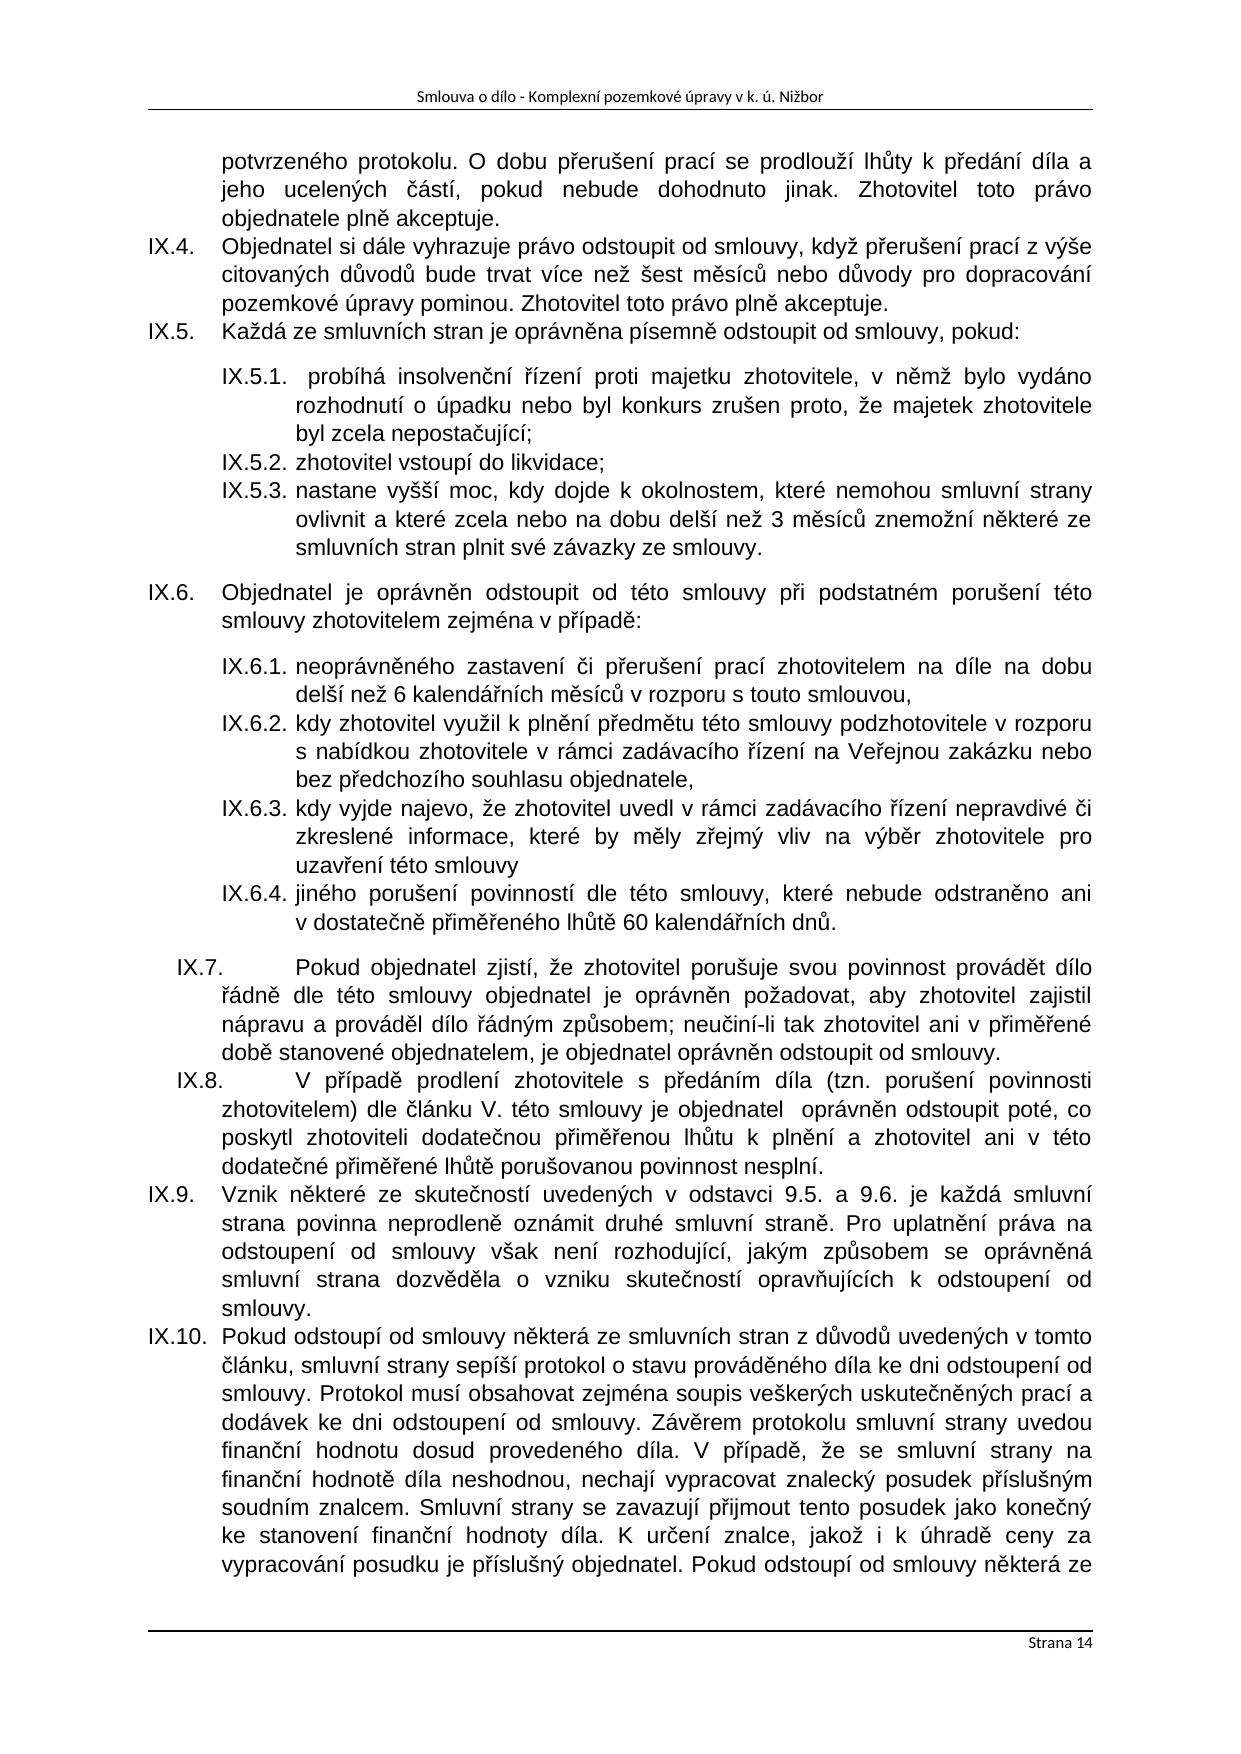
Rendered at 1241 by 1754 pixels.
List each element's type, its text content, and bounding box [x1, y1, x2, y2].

text nastane vyšší moc, kdy dojde k okolnostem, které nemohou smluvní strany ovlivnit a které zcela nebo na dobu delší než 3 měsíců znemožní některé ze smluvních stran plnit své závazky ze smlouvy. [221, 477, 1093, 560]
text jiného porušení povinností dle této smlouvy, které nebude odstraněno ani v dostatečně přiměřeného lhůtě 60 kalendářních dnů. [221, 880, 1093, 935]
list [148, 1323, 1093, 1577]
list Každá ze smluvních stran je oprávněna písemně odstoupit od smlouvy, pokud: [148, 318, 1093, 344]
list Pokud objednatel zjistí, že zhotovitel porušuje svou povinnost provádět dílo řádně dle této smlouvy objednatel je oprávněn požadovat, aby zhotovitel zajistil nápravu a prováděl dílo řádným způsobem; neučiní-li tak zhotovitel ani v přiměřené době stanovené objednatelem, je objednatel oprávněn odstoupit od smlouvy. [176, 954, 1093, 1065]
text neoprávněného zastavení či přerušení prací zhotovitelem na díle na dobu delší než 6 kalendářních měsíců v rozporu s touto smlouvou, [221, 653, 1093, 707]
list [148, 148, 1093, 231]
list V případě prodlení zhotovitele s předáním díla (tzn. porušení povinnosti zhotovitelem) dle článku V. této smlouvy je objednatel oprávněn odstoupit poté, co poskytl zhotoviteli dodatečnou přiměřenou lhůtu k plnění a zhotovitel ani v této dodatečné přiměřené lhůtě porušovanou povinnost nesplní. [176, 1067, 1093, 1179]
text probíhá insolvenční řízení proti majetku zhotovitele, v němž bylo vydáno rozhodnutí o úpadku nebo byl konkurs zrušen proto, že majetek zhotovitele byl zcela nepostačující; [221, 363, 1093, 447]
text kdy vyjde najevo, že zhotovitel uvedl v rámci zadávacího řízení nepravdivé či zkreslené informace, které by měly zřejmý vliv na výběr zhotovitele pro uzavření této smlouvy [221, 795, 1093, 878]
list Objednatel si dále vyhrazuje právo odstoupit od smlouvy, když přerušení prací z výše citovaných důvodů bude trvat více než šest měsíců nebo důvody pro dopracování pozemkové úpravy pominou. Zhotovitel toto právo plně akceptuje. [148, 233, 1093, 316]
list Vznik některé ze skutečností uvedených v odstavci 9.5. a 9.6. je každá smluvní strana povinna neprodleně oznámit druhé smluvní straně. Pro uplatnění práva na odstoupení od smlouvy však není rozhodující, jakým způsobem se oprávněná smluvní strana dozvěděla o vzniku skutečností opravňujících k odstoupení od smlouvy. [148, 1181, 1093, 1321]
text kdy zhotovitel využil k plnění předmětu této smlouvy podzhotovitele v rozporu s nabídkou zhotovitele v rámci zadávacího řízení na Veřejnou zakázku nebo bez předchozího souhlasu objednatele, [221, 709, 1093, 793]
list Objednatel je oprávněn odstoupit od této smlouvy při podstatném porušení této smlouvy zhotovitelem zejména v případě: [148, 579, 1093, 634]
text zhotovitel vstoupí do likvidace; [221, 449, 1093, 475]
